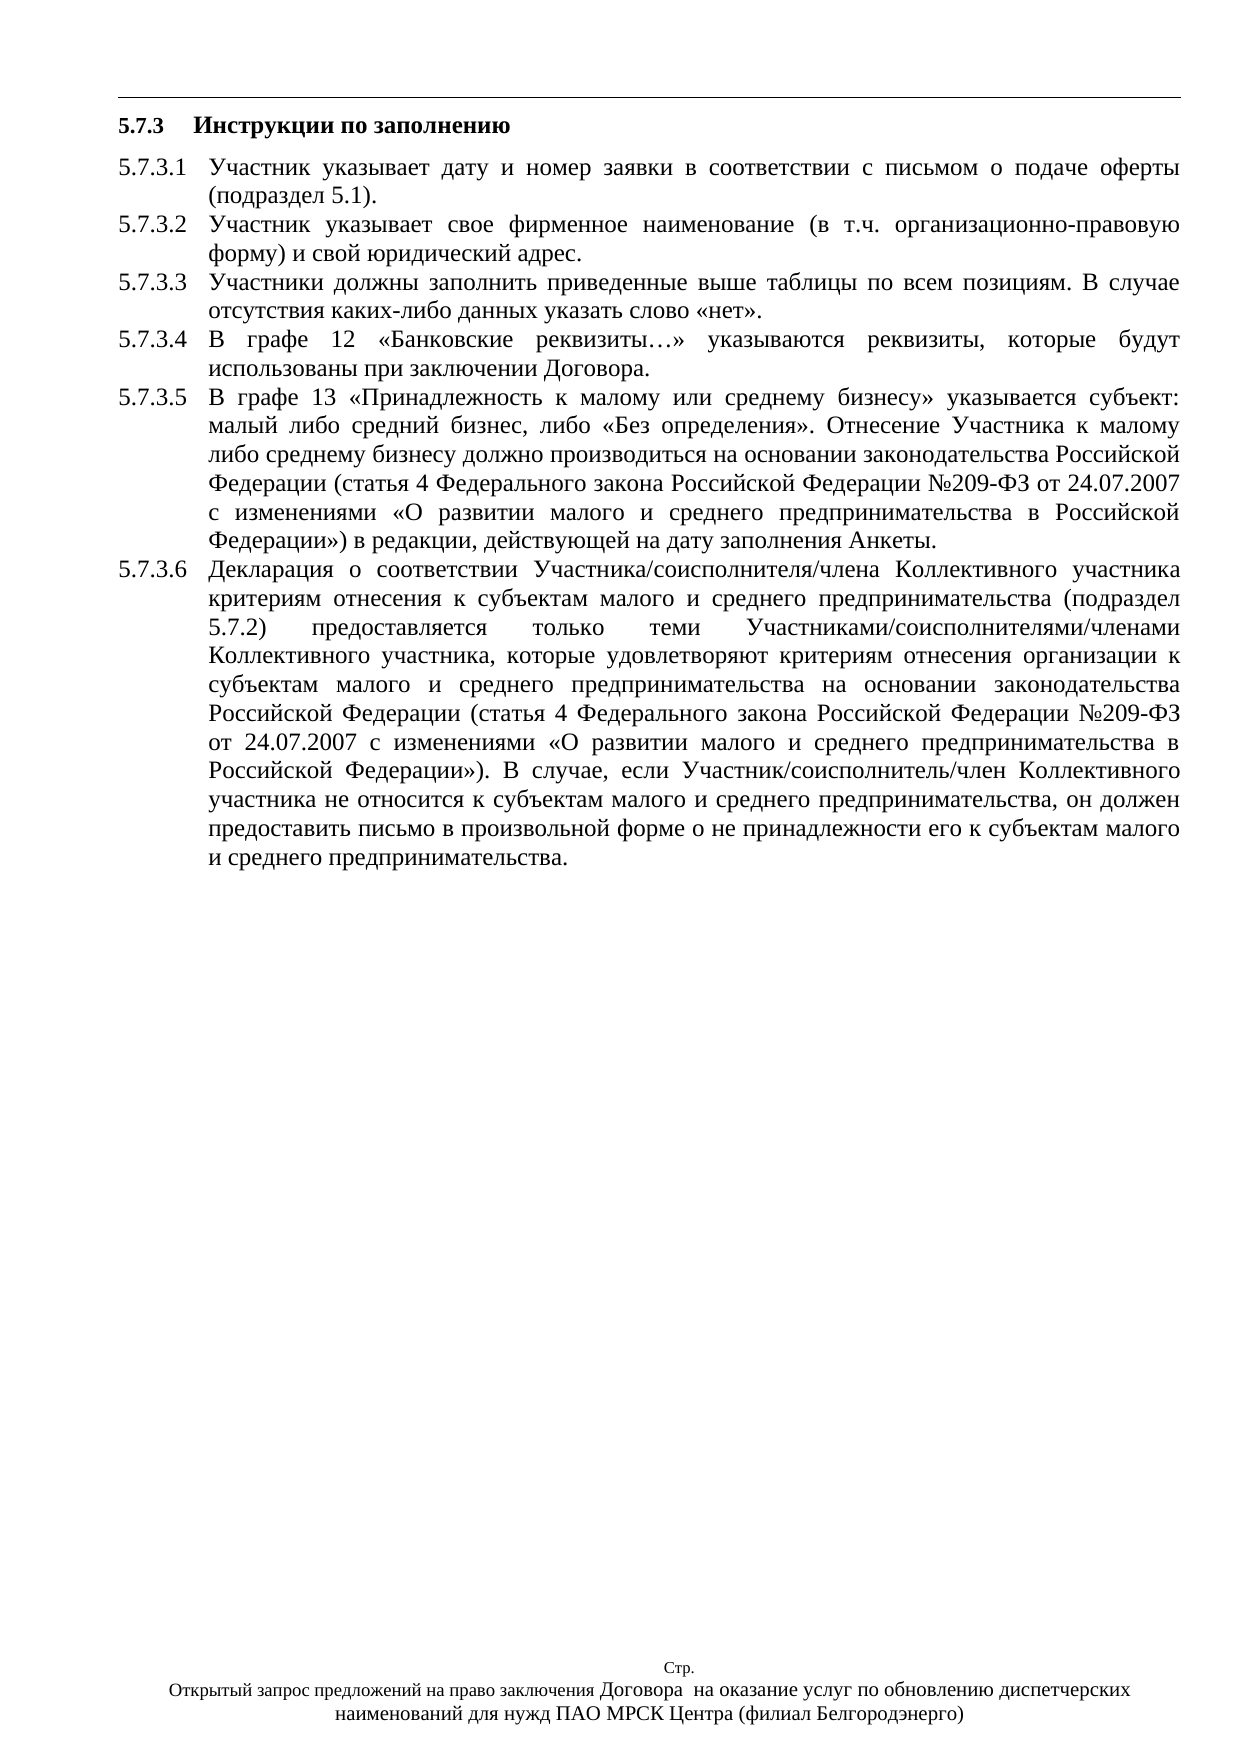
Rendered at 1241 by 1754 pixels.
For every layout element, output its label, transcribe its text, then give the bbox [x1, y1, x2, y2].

list Участники должны заполнить приведенные выше таблицы по всем позициям. В случае отсутствия каких-либо данных указать слово «нет». [118, 267, 1181, 324]
list В графе 12 «Банковские реквизиты…» указываются реквизиты, которые будут использованы при заключении Договора. [118, 324, 1181, 382]
list Участник указывает свое фирменное наименование (в т.ч. организационно-правовую форму) и свой юридический адрес. [118, 209, 1181, 267]
list В графе 13 «Принадлежность к малому или среднему бизнесу» указывается субъект: малый либо средний бизнес, либо «Без определения». Отнесение Участника к малому либо среднему бизнесу должно производиться на основании законодательства Российской Федерации (статья 4 Федерального закона Российской Федерации №209-ФЗ от 24.07.2007 с изменениями «О развитии малого и среднего предпринимательства в Российской Федерации») в редакции, действующей на дату заполнения Анкеты. [118, 382, 1181, 554]
subtitle Инструкции по заполнению [118, 111, 1181, 139]
